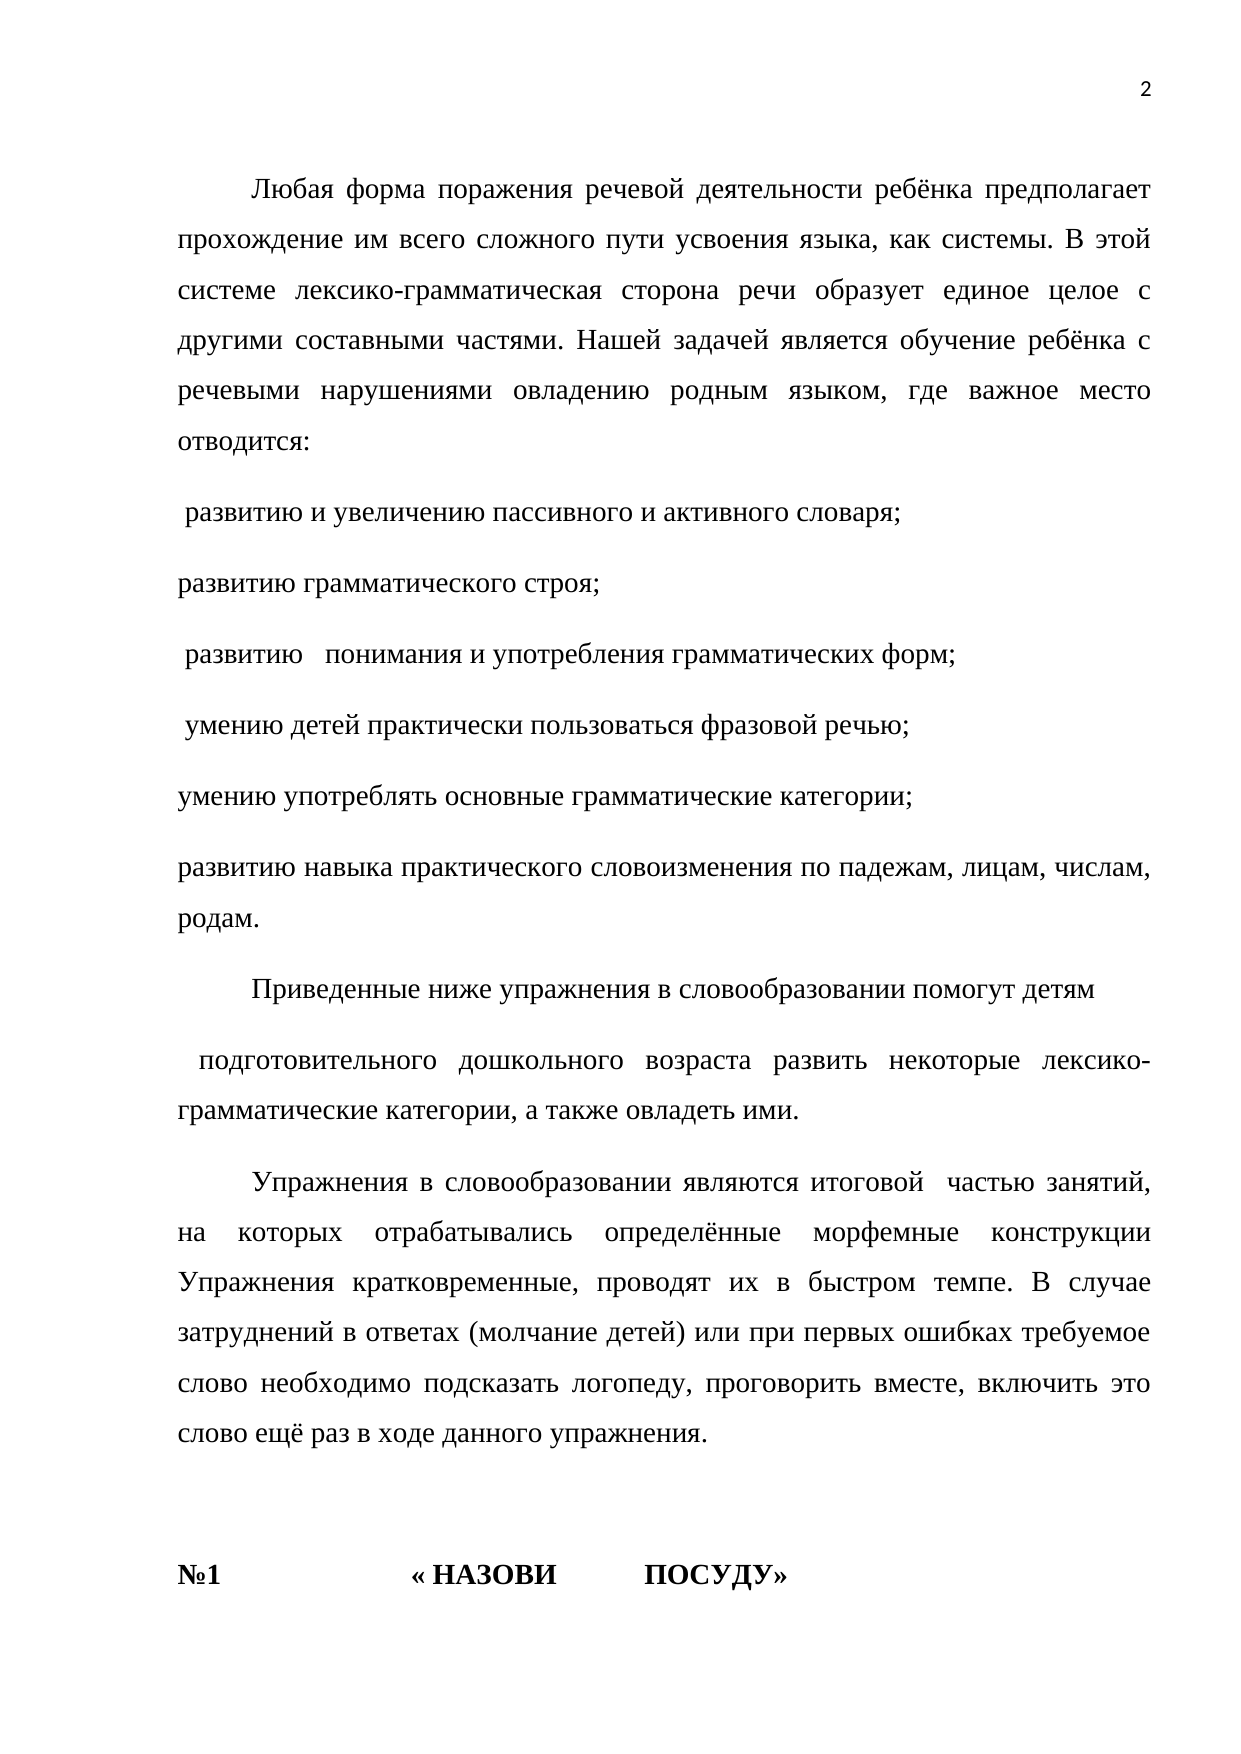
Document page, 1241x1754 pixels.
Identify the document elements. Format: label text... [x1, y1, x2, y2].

text Любая форма поражения речевой деятельности ребёнка предполагает прохождение им всего сложного пути усвоения языка, как системы. В этой системе лексико-грамматическая сторона речи образует единое целое с другими составными частями. Нашей задачей является обучение ребёнка с речевыми нарушениями овладению родным языком, где важное место отводится: [177, 171, 1152, 456]
text умению употреблять основные грамматические категории; [177, 778, 1152, 812]
text Приведенные ниже упражнения в словообразовании помогут детям [177, 971, 1152, 1004]
text №1 « НАЗОВИ ПОСУДУ» [177, 1557, 1152, 1591]
text Упражнения в словообразовании являются итоговой частью занятий, на которых отрабатывались определённые морфемные конструкции Упражнения кратковременные, проводят их в быстром темпе. В случае затруднений в ответах (молчание детей) или при первых ошибках требуемое слово необходимо подсказать логопеду, проговорить вместе, включить это слово ещё раз в ходе данного упражнения. [177, 1164, 1152, 1449]
text развитию понимания и употребления грамматических форм; [177, 636, 1152, 670]
text развитию навыка практического словоизменения по падежам, лицам, числам, родам. [177, 849, 1152, 933]
text умению детей практически пользоваться фразовой речью; [177, 707, 1152, 741]
text развитию грамматического строя; [177, 565, 1152, 598]
text развитию и увеличению пассивного и активного словаря; [177, 494, 1152, 527]
text подготовительного дошкольного возраста развить некоторые лексико-грамматические категории, а также овладеть ими. [177, 1042, 1152, 1126]
